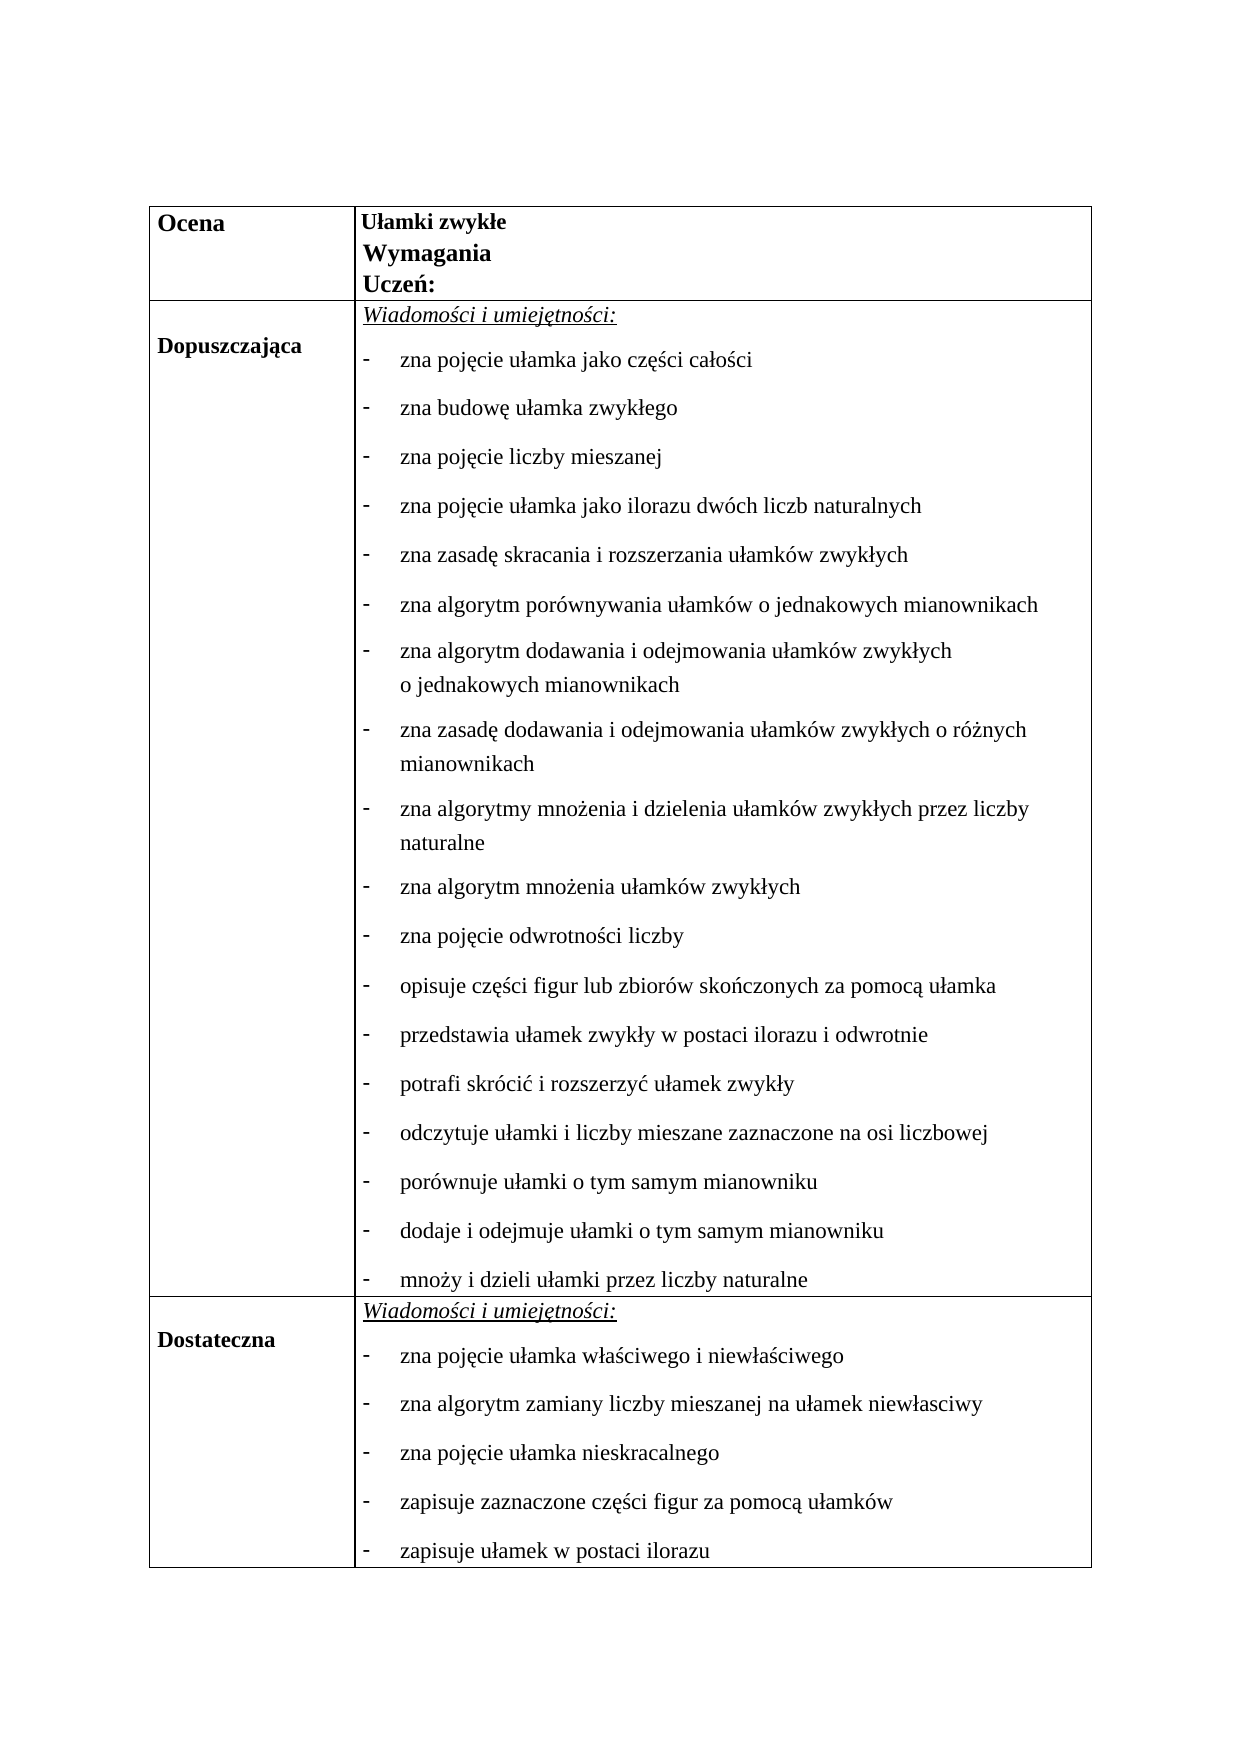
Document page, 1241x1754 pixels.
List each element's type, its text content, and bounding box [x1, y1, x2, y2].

table_cell Dostateczna [150, 1297, 354, 1567]
table_cell Wiadomości i umiejętności: zna pojęcie ułamka jako części całości zna budowę ułamka zwykłego zna pojęcie liczby mieszanej zna pojęcie ułamka jako ilorazu dwóch liczb naturalnych zna zasadę skracania i rozszerzania ułamków zwykłych zna algorytm porównywania ułamków o jednakowych mianownikach zna algorytm dodawania i odejmowania ułamków zwykłych o jednakowych mianownikach zna zasadę dodawania i odejmowania ułamków zwykłych o różnych mianownikach zna algorytmy mnożenia i dzielenia ułamków zwykłych przez liczby naturalne zna algorytm mnożenia ułamków zwykłych zna pojęcie odwrotności liczby opisuje części figur lub zbiorów skończonych za pomocą ułamka przedstawia ułamek zwykły w postaci ilorazu i odwrotnie potrafi skrócić i rozszerzyć ułamek zwykły odczytuje ułamki i liczby mieszane zaznaczone na osi liczbowej porównuje ułamki o tym samym mianowniku dodaje i odejmuje ułamki o tym samym mianowniku mnoży i dzieli ułamki przez liczby naturalne [356, 301, 1091, 1296]
table_header Ułamki zwykłe Wymagania Uczeń: [356, 207, 1091, 299]
table_cell Dopuszczająca [150, 301, 354, 1296]
table_header Ocena [150, 207, 354, 299]
table_cell Wiadomości i umiejętności: zna pojęcie ułamka właściwego i niewłaściwego zna algorytm zamiany liczby mieszanej na ułamek niewłasciwy zna pojęcie ułamka nieskracalnego zapisuje zaznaczone części figur za pomocą ułamków zapisuje ułamek w postaci ilorazu [356, 1297, 1091, 1567]
